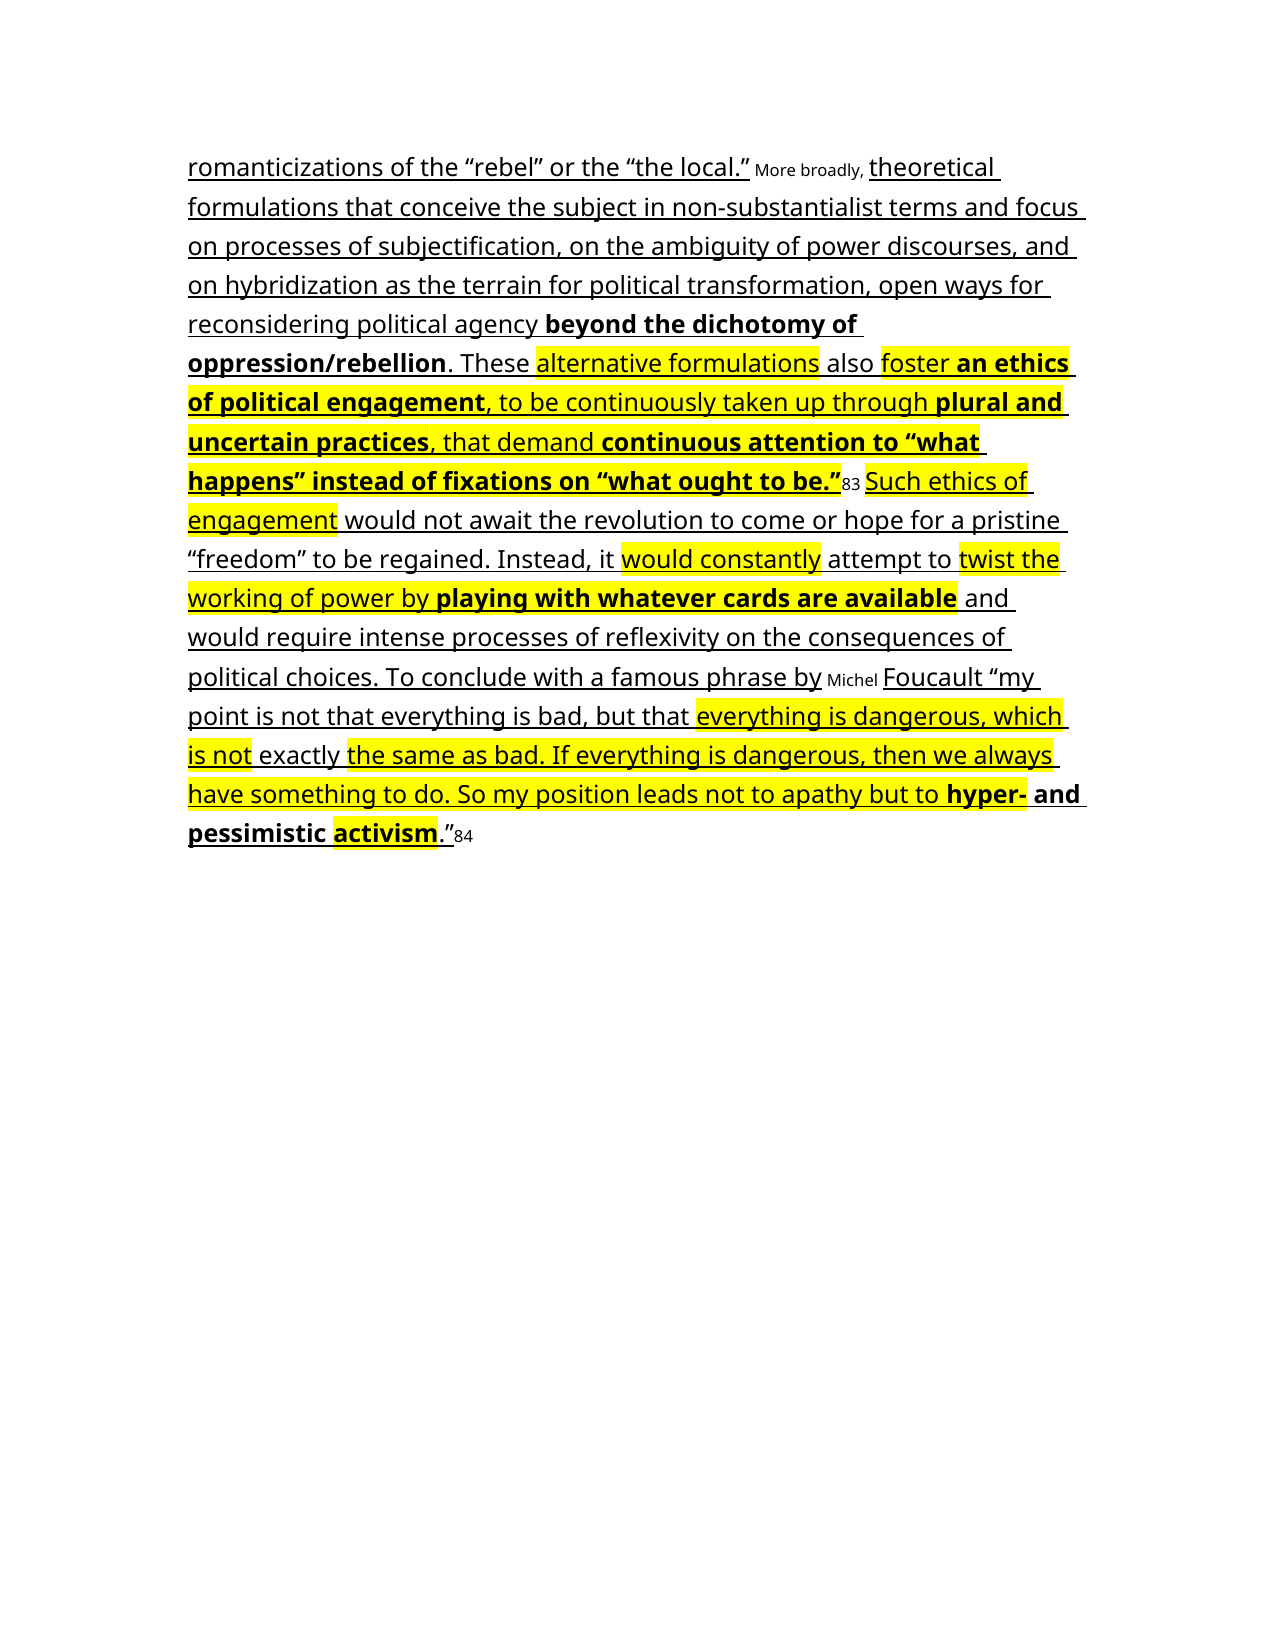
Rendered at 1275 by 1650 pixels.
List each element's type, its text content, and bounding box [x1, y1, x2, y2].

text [187, 150, 1087, 806]
